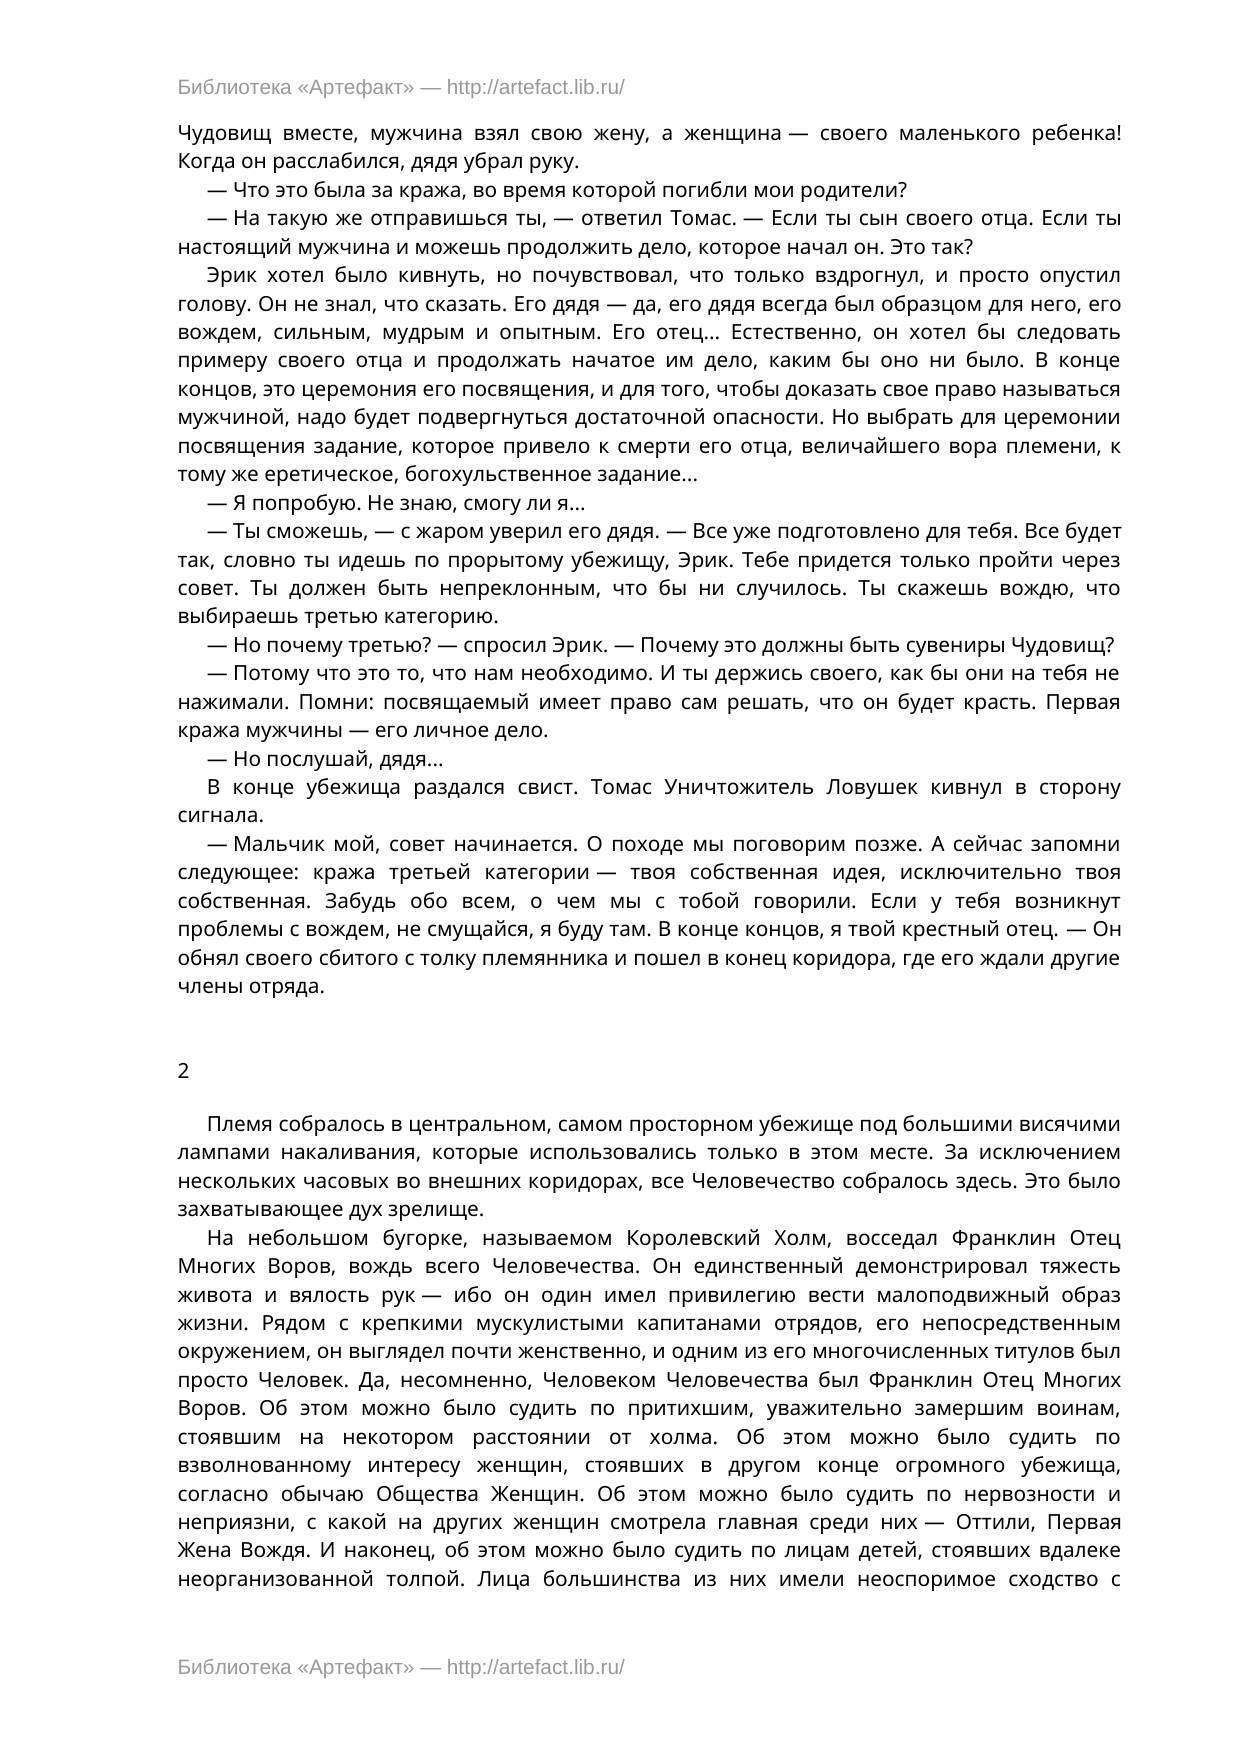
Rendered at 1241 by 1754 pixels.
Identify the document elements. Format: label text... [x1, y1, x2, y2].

text — На такую же отправишься ты, — ответил Томас. — Если ты сын своего отца. Если ты настоящий мужчина и можешь продолжить дело, которое начал он. Это так? [177, 203, 1122, 260]
text — Но почему третью? — спросил Эрик. — Почему это должны быть сувениры Чудовищ? [177, 630, 1122, 658]
text — Ты сможешь, — с жаром уверил его дядя. — Все уже подготовлено для тебя. Все будет так, словно ты идешь по прорытому убежищу, Эрик. Тебе придется только пройти через совет. Ты должен быть непреклонным, что бы ни случилось. Ты скажешь вождю, что выбираешь третью категорию. [177, 516, 1122, 630]
text — Мальчик мой, совет начинается. О походе мы поговорим позже. А сейчас запомни следующее: кража третьей категории — твоя собственная идея, исключительно твоя собственная. Забудь обо всем, о чем мы с тобой говорили. Если у тебя возникнут проблемы с вождем, не смущайся, я буду там. В конце концов, я твой крестный отец. — Он обнял своего сбитого с толку племянника и пошел в конец коридора, где его ждали другие члены отряда. [177, 829, 1122, 1000]
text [177, 1223, 1122, 1592]
text — Что это была за кража, во время которой погибли мои родители? [177, 175, 1122, 203]
text — Я попробую. Не знаю, смогу ли я... [177, 488, 1122, 516]
text Эрик хотел было кивнуть, но почувствовал, что только вздрогнул, и просто опустил голову. Он не знал, что сказать. Его дядя — да, его дядя всегда был образцом для него, его вождем, сильным, мудрым и опытным. Его отец... Естественно, он хотел бы следовать примеру своего отца и продолжать начатое им дело, каким бы оно ни было. В конце концов, это церемония его посвящения, и для того, чтобы доказать свое право называться мужчиной, надо будет подвергнуться достаточной опасности. Но выбрать для церемонии посвящения задание, которое привело к смерти его отца, величайшего вора племени, к тому же еретическое, богохульственное задание... [177, 260, 1122, 488]
text — Но послушай, дядя... [177, 744, 1122, 772]
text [177, 118, 1122, 175]
text В конце убежища раздался свист. Томас Уничтожитель Ловушек кивнул в сторону сигнала. [177, 772, 1122, 829]
text 2 [177, 1000, 1122, 1109]
text Племя собралось в центральном, самом просторном убежище под большими висячими лампами накаливания, которые использовались только в этом месте. За исключением нескольких часовых во внешних коридорах, все Человечество собралось здесь. Это было захватывающее дух зрелище. [177, 1109, 1122, 1223]
text — Потому что это то, что нам необходимо. И ты держись своего, как бы они на тебя не нажимали. Помни: посвящаемый имеет право сам решать, что он будет красть. Первая кража мужчины — его личное дело. [177, 658, 1122, 744]
